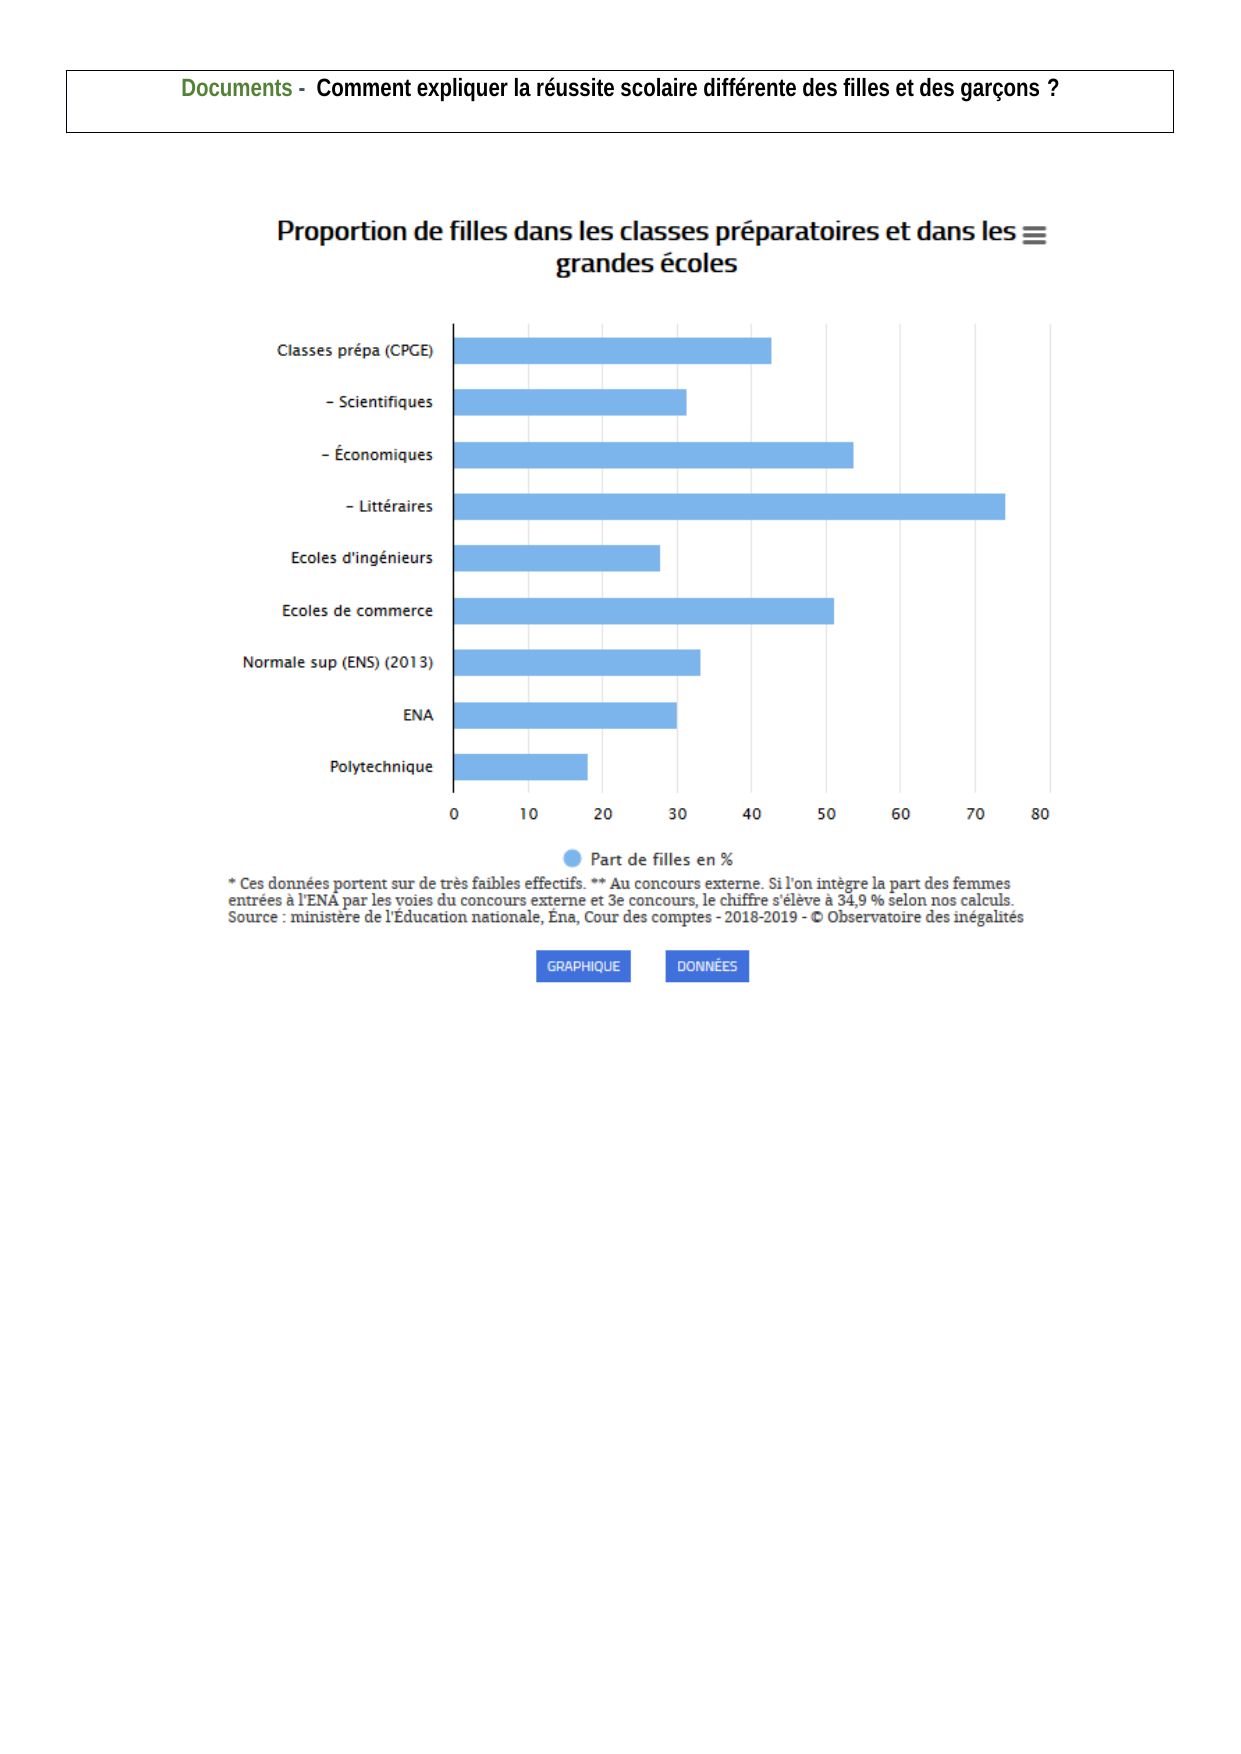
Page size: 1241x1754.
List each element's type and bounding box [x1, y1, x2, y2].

picture [112, 161, 1203, 1020]
